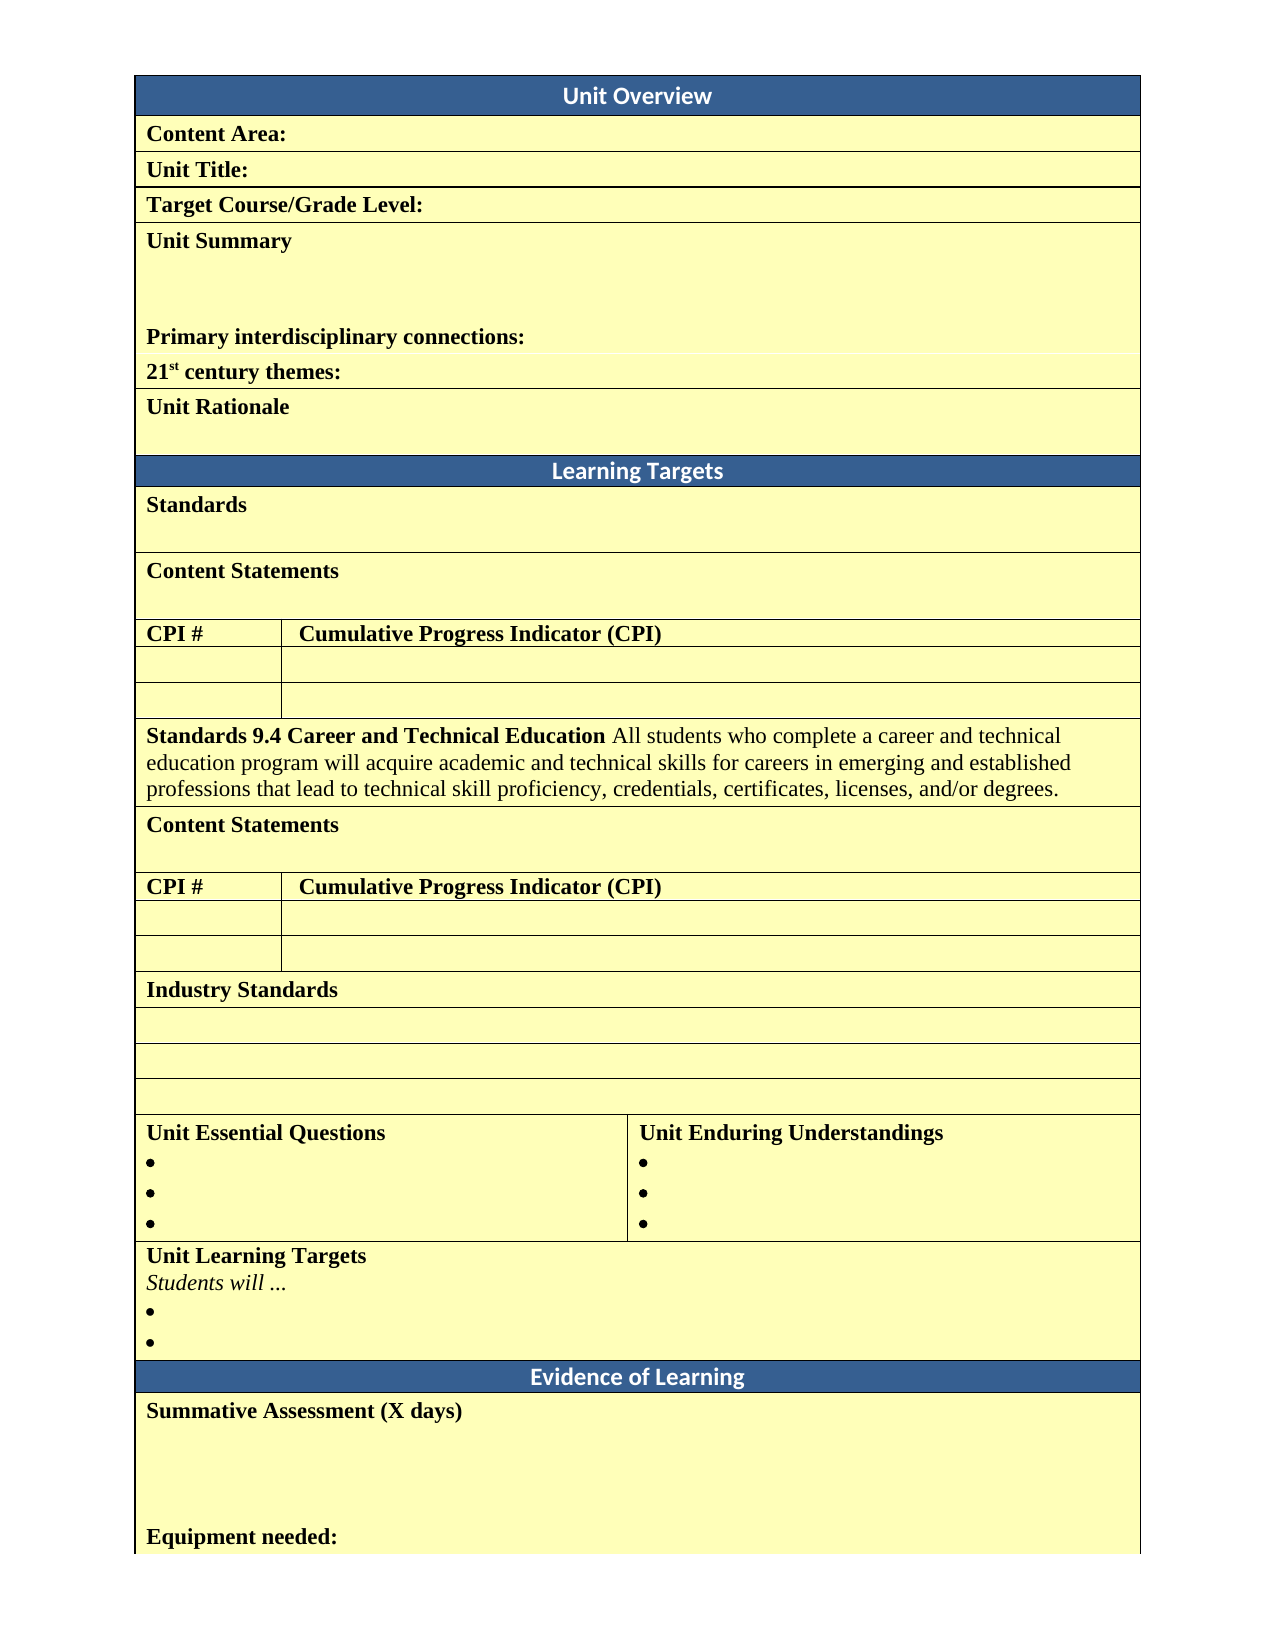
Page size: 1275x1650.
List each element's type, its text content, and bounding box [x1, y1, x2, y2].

table_cell Content Statements [136, 553, 1140, 618]
table_cell Standards [136, 487, 1140, 552]
table_cell Equipment needed: [136, 1519, 1140, 1554]
table_cell [136, 936, 281, 971]
table_cell [282, 683, 1140, 717]
table_cell Primary interdisciplinary connections: [136, 319, 1140, 353]
table_cell 21st century themes: [136, 354, 1140, 388]
table_cell Unit Rationale [136, 389, 1140, 454]
table_cell [136, 901, 281, 935]
table_cell Unit Learning Targets Students will ... [136, 1242, 1140, 1360]
table_cell [282, 647, 1140, 682]
table_cell Cumulative Progress Indicator (CPI) [282, 873, 1140, 899]
table_cell Target Course/Grade Level: [136, 188, 1140, 222]
table_header Unit Overview [136, 76, 1140, 115]
table_cell Standards 9.4 Career and Technical Education All students who complete a career and technical education program will acquire academic and technical skills for careers in emerging and established professions that lead to technical skill proficiency, credentials, certificates, licenses, and/or degrees. [136, 719, 1140, 806]
table_cell [136, 1044, 1140, 1078]
table_cell Unit Title: [136, 152, 1140, 186]
table_cell [282, 901, 1140, 935]
table_cell Industry Standards [136, 972, 1140, 1007]
table_cell [136, 647, 281, 682]
table_cell Summative Assessment (X days) [136, 1393, 1140, 1519]
table_cell Unit Essential Questions [136, 1115, 627, 1241]
table_cell [136, 1079, 1140, 1114]
table_cell Content Area: [136, 116, 1140, 151]
table_cell CPI # [136, 620, 281, 646]
table_cell [136, 683, 281, 717]
table_cell Cumulative Progress Indicator (CPI) [282, 620, 1140, 646]
table_cell Evidence of Learning [136, 1361, 1140, 1392]
table_cell Unit Enduring Understandings [628, 1115, 1140, 1241]
table_cell Content Statements [136, 807, 1140, 872]
table_cell [282, 936, 1140, 971]
table_cell Unit Summary [136, 223, 1140, 319]
table_cell Learning Targets [136, 456, 1140, 486]
table_cell [136, 1008, 1140, 1042]
table_cell CPI # [136, 873, 281, 899]
